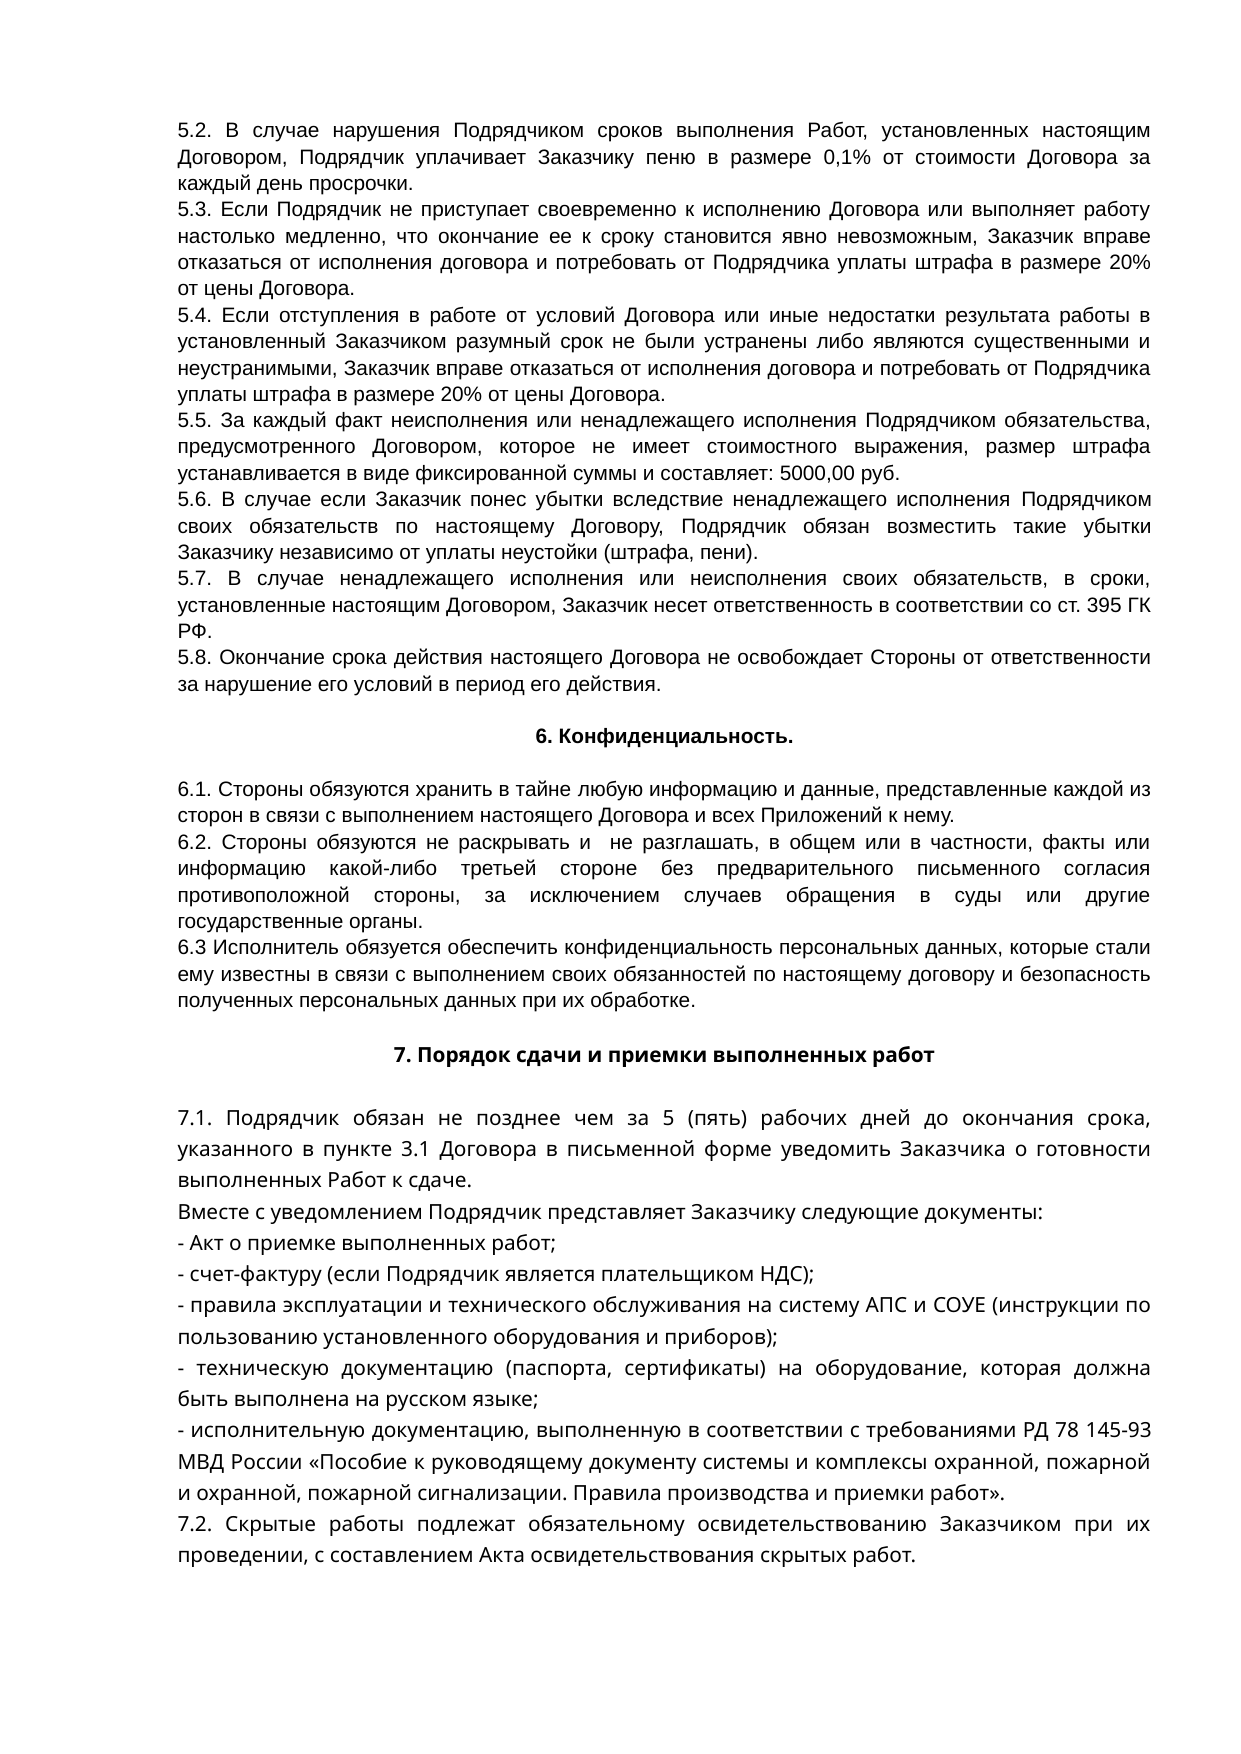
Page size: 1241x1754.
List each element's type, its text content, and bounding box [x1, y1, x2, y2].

text - исполнительную документацию, выполненную в соответствии с требованиями РД 78 145-93 МВД России «Пособие к руководящему документу системы и комплексы охранной, пожарной и охранной, пожарной сигнализации. Правила производства и приемки работ». [177, 1416, 1152, 1506]
text 6. Конфиденциальность. [177, 724, 1152, 748]
text 6.1. Стороны обязуются хранить в тайне любую информацию и данные, представленные каждой из сторон в связи с выполнением настоящего Договора и всех Приложений к нему. [177, 777, 1152, 827]
text - техническую документацию (паспорта, сертификаты) на оборудование, которая должна быть выполнена на русском языке; [177, 1353, 1152, 1413]
text - правила эксплуатации и технического обслуживания на систему АПС и СОУЕ (инструкции по пользованию установленного оборудования и приборов); [177, 1291, 1152, 1350]
text - счет-фактуру (если Подрядчик является плательщиком НДС); [177, 1259, 1152, 1288]
text 5.8. Окончание срока действия настоящего Договора не освобождает Стороны от ответственности за нарушение его условий в период его действия. [177, 645, 1152, 696]
text 5.3. Если Подрядчик не приступает своевременно к исполнению Договора или выполняет работу настолько медленно, что окончание ее к сроку становится явно невозможным, Заказчик вправе отказаться от исполнения договора и потребовать от Подрядчика уплаты штрафа в размере 20% от цены Договора. [177, 197, 1152, 300]
text 5.6. В случае если Заказчик понес убытки вследствие ненадлежащего исполнения Подрядчиком своих обязательств по настоящему Договору, Подрядчик обязан возместить такие убытки Заказчику независимо от уплаты неустойки (штрафа, пени). [177, 487, 1152, 564]
text 5.2. В случае нарушения Подрядчиком сроков выполнения Работ, установленных настоящим Договором, Подрядчик уплачивает Заказчику пеню в размере 0,1% от стоимости Договора за каждый день просрочки. [177, 118, 1152, 195]
text 5.4. Если отступления в работе от условий Договора или иные недостатки результата работы в установленный Заказчиком разумный срок не были устранены либо являются существенными и неустранимыми, Заказчик вправе отказаться от исполнения договора и потребовать от Подрядчика уплаты штрафа в размере 20% от цены Договора. [177, 303, 1152, 406]
text Вместе с уведомлением Подрядчик представляет Заказчику следующие документы: [177, 1197, 1152, 1225]
text 6.2. Стороны обязуются не раскрывать и не разглашать, в общем или в частности, факты или информацию какой-либо третьей стороне без предварительного письменного согласия противоположной стороны, за исключением случаев обращения в суды или другие государственные органы. [177, 830, 1152, 933]
text 6.3 Исполнитель обязуется обеспечить конфиденциальность персональных данных, которые стали ему известны в связи с выполнением своих обязанностей по настоящему договору и безопасность полученных персональных данных при их обработке. [177, 935, 1152, 1012]
text 7.2. Скрытые работы подлежат обязательному освидетельствованию Заказчиком при их проведении, с составлением Акта освидетельствования скрытых работ. [177, 1509, 1152, 1569]
text 5.5. За каждый факт неисполнения или ненадлежащего исполнения Подрядчиком обязательства, предусмотренного Договором, которое не имеет стоимостного выражения, размер штрафа устанавливается в виде фиксированной суммы и составляет: 5000,00 руб. [177, 408, 1152, 485]
text 5.7. В случае ненадлежащего исполнения или неисполнения своих обязательств, в сроки, установленные настоящим Договором, Заказчик несет ответственность в соответствии со ст. 395 ГК РФ. [177, 566, 1152, 643]
text 7. Порядок сдачи и приемки выполненных работ [177, 1041, 1152, 1069]
text 7.1. Подрядчик обязан не позднее чем за 5 (пять) рабочих дней до окончания срока, указанного в пункте 3.1 Договора в письменной форме уведомить Заказчика о готовности выполненных Работ к сдаче. [177, 1103, 1152, 1194]
text - Акт о приемке выполненных работ; [177, 1228, 1152, 1256]
